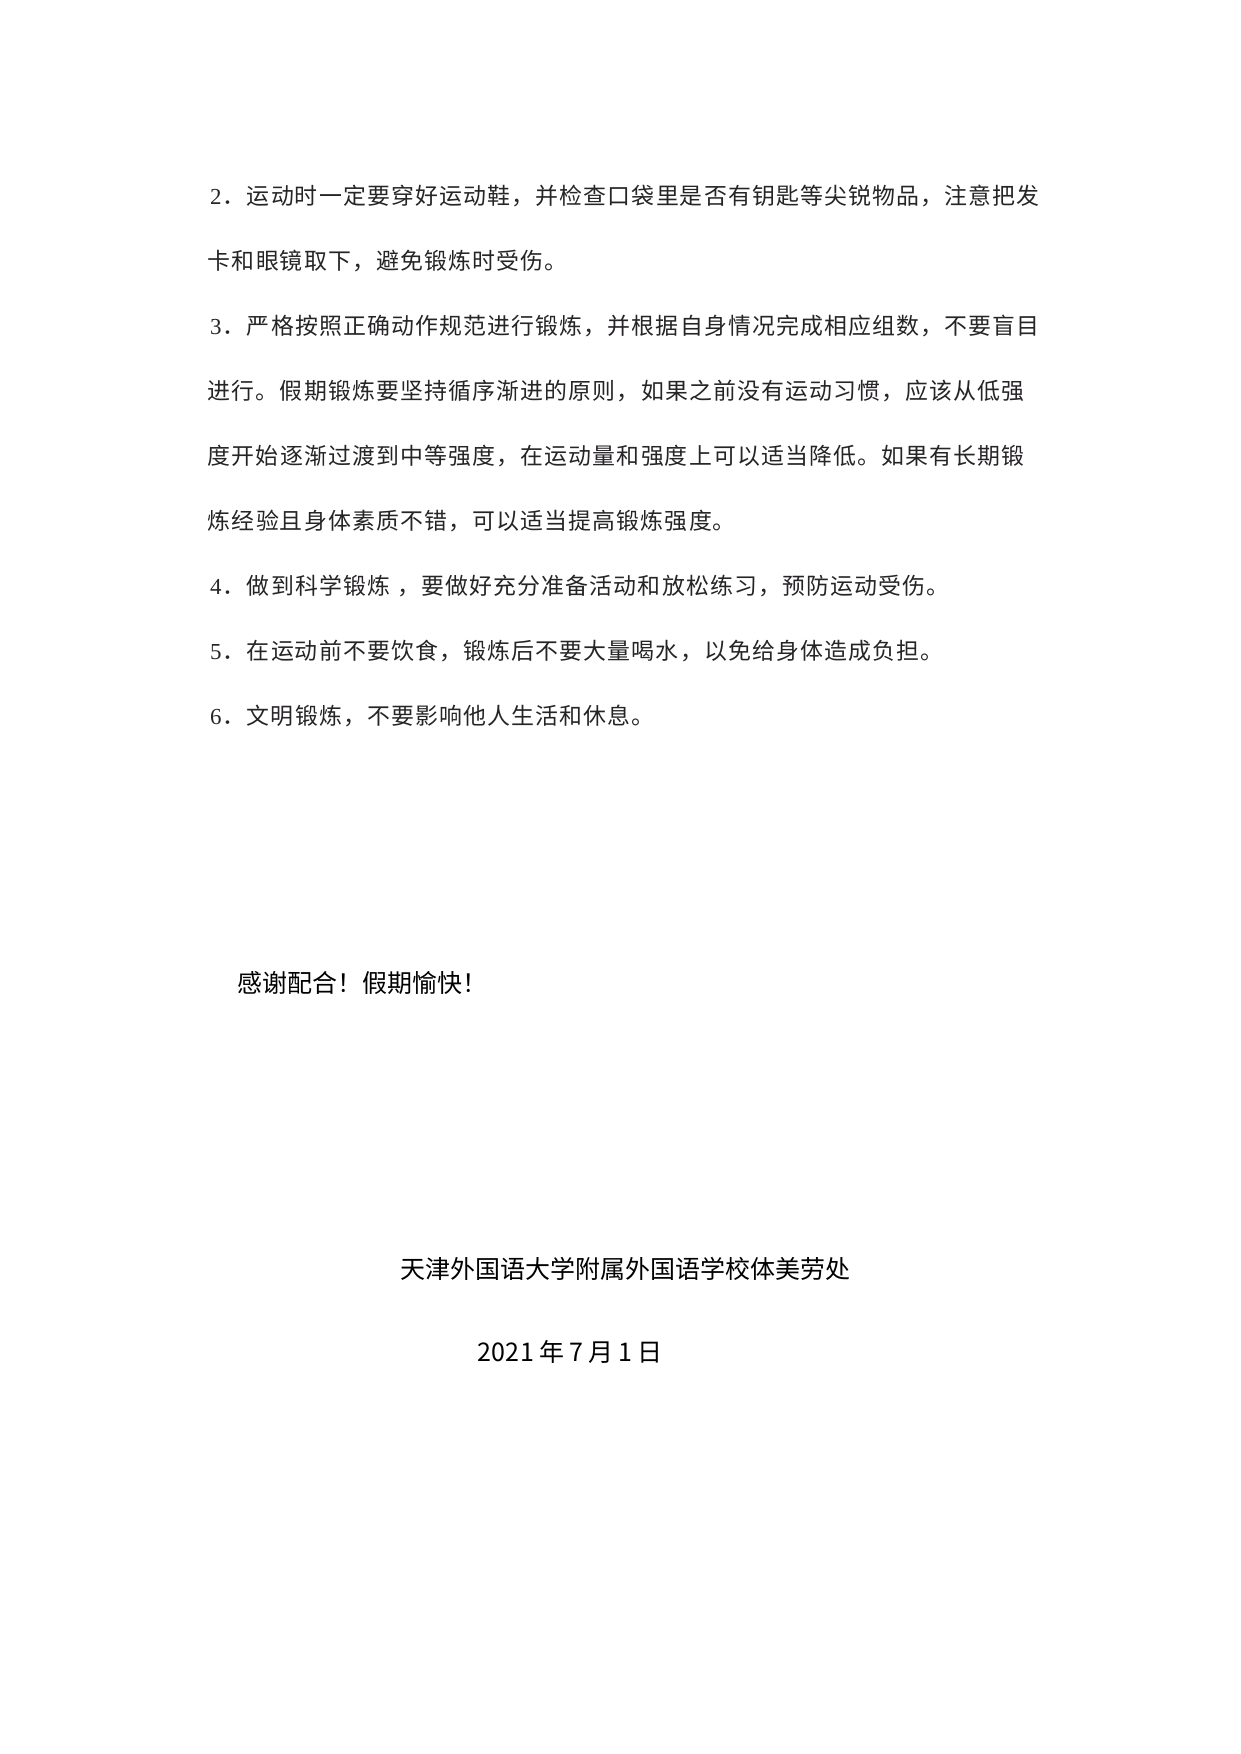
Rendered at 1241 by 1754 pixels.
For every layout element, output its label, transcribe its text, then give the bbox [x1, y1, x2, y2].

text 4．做到科学锻炼 ，要做好充分准备活动和放松练习，预防运动受伤。 [208, 552, 1040, 617]
text 6．文明锻炼，不要影响他人生活和休息。 [208, 682, 1040, 747]
text 2021年7月1日 [187, 1318, 1053, 1383]
text 3．严格按照正确动作规范进行锻炼，并根据自身情况完成相应组数，不要盲目进行。假期锻炼要坚持循序渐进的原则，如果之前没有运动习惯，应该从低强度开始逐渐过渡到中等强度，在运动量和强度上可以适当降低。如果有长期锻炼经验且身体素质不错，可以适当提高锻炼强度。 [208, 292, 1040, 552]
text 感谢配合！假期愉快！ [187, 949, 1053, 1014]
text 天津外国语大学附属外国语学校体美劳处 [187, 1235, 1053, 1300]
text 2．运动时一定要穿好运动鞋，并检查口袋里是否有钥匙等尖锐物品，注意把发卡和眼镜取下，避免锻炼时受伤。 [208, 162, 1040, 292]
text 5．在运动前不要饮食，锻炼后不要大量喝水，以免给身体造成负担。 [208, 617, 1040, 682]
